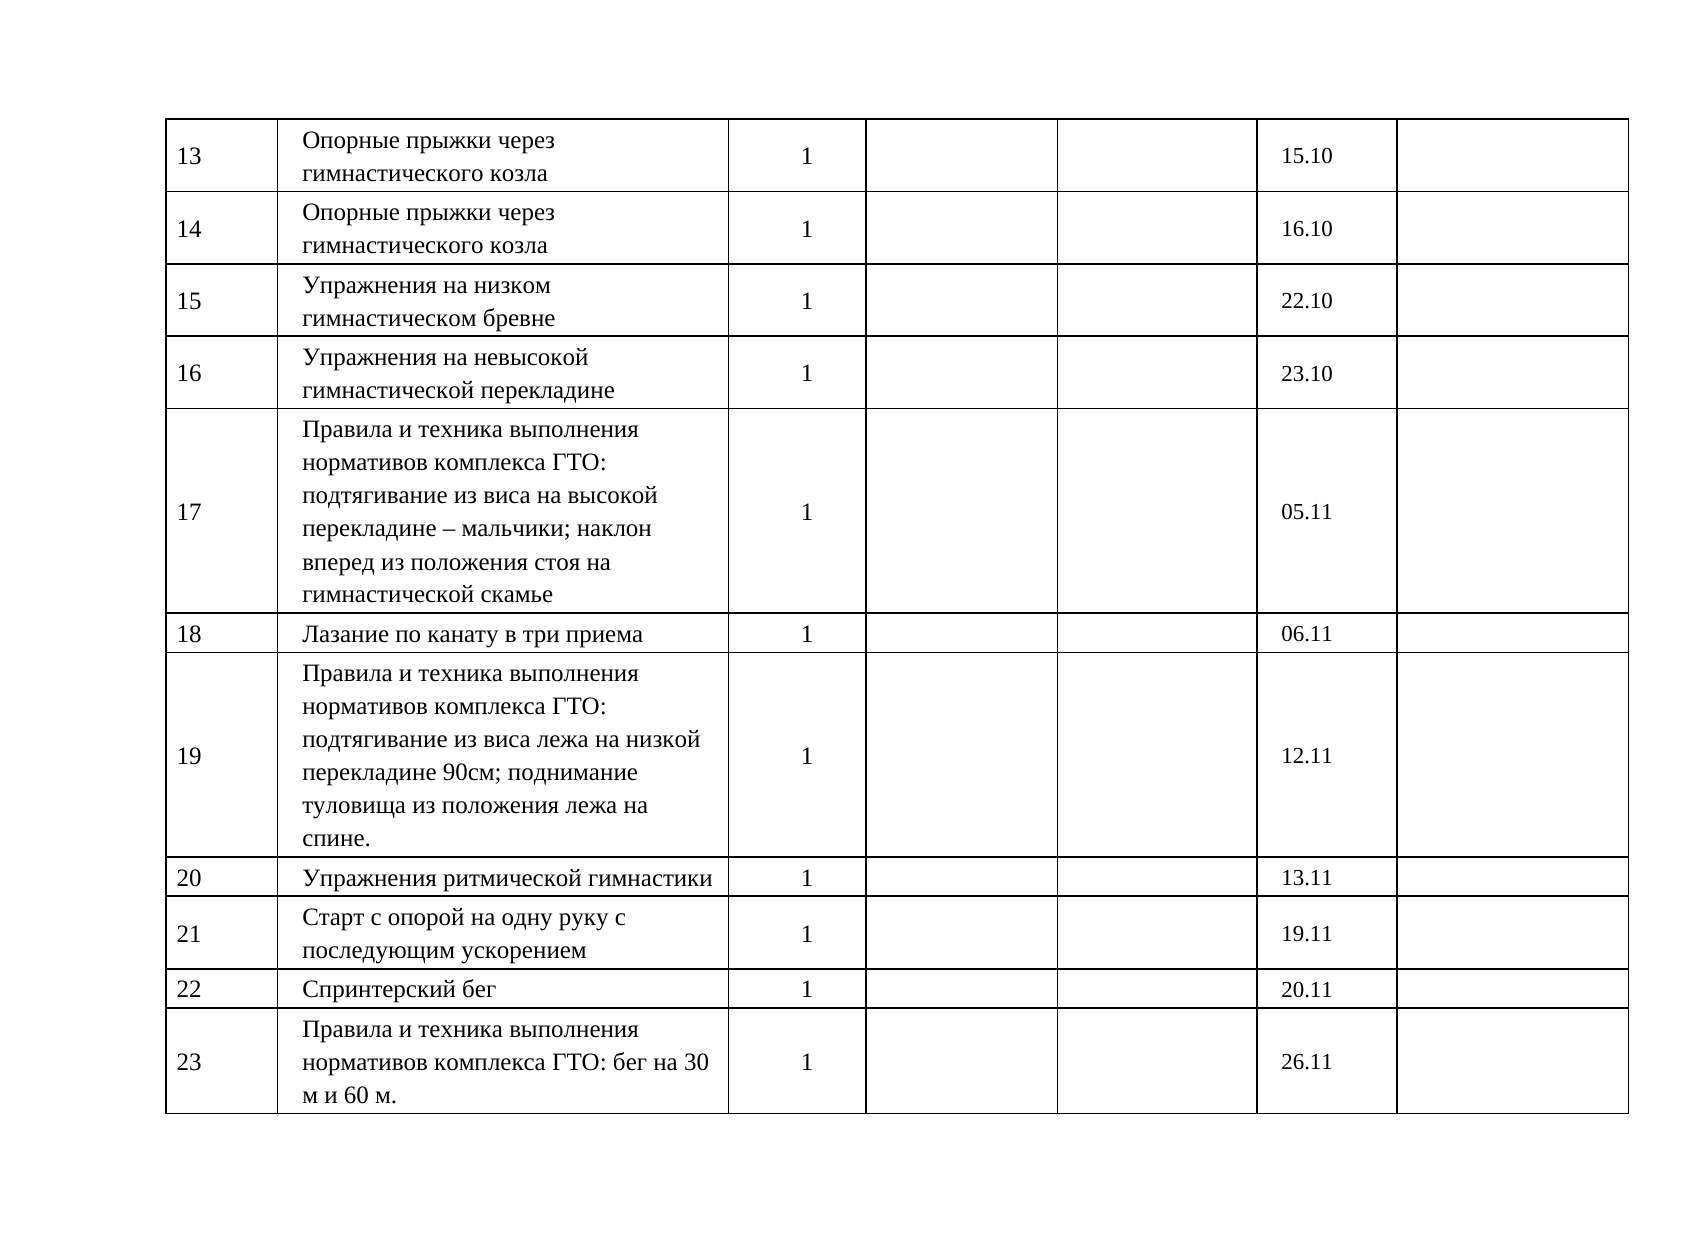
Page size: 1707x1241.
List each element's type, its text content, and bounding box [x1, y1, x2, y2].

table_cell [1398, 614, 1628, 652]
table_cell 18 [167, 614, 277, 652]
table_cell 21 [167, 897, 277, 968]
table_cell [867, 970, 1057, 1007]
table_cell [867, 1009, 1057, 1113]
table_cell 1 [729, 897, 865, 968]
table_cell 14 [167, 192, 277, 263]
table_cell [867, 653, 1057, 856]
table_cell 1 [729, 858, 865, 895]
table_cell [1058, 970, 1256, 1007]
table_cell 20 [167, 858, 277, 895]
table_cell [1398, 897, 1628, 968]
table_cell 20.11 [1258, 970, 1396, 1007]
table_cell Упражнения на невысокой гимнастической перекладине [278, 337, 728, 408]
table_cell Правила и техника выполнения нормативов комплекса ГТО: бег на 30 м и 60 м. [278, 1009, 728, 1113]
table_cell 15.10 [1258, 120, 1396, 191]
table_cell [867, 614, 1057, 652]
table_cell Опорные прыжки через гимнастического козла [278, 120, 728, 191]
table_cell Лазание по канату в три приема [278, 614, 728, 652]
table_cell 13.11 [1258, 858, 1396, 895]
table_cell Правила и техника выполнения нормативов комплекса ГТО: подтягивание из виса лежа на низкой перекладине 90см; поднимание туловища из положения лежа на спине. [278, 653, 728, 856]
table_cell 19 [167, 653, 277, 856]
table_cell 17 [167, 409, 277, 612]
table_cell [867, 858, 1057, 895]
table_cell 1 [729, 653, 865, 856]
table_cell 16.10 [1258, 192, 1396, 263]
table_cell 1 [729, 265, 865, 335]
table_cell 05.11 [1258, 409, 1396, 612]
table_cell [867, 120, 1057, 191]
table_cell 16 [167, 337, 277, 408]
table_cell Упражнения на низком гимнастическом бревне [278, 265, 728, 335]
table_cell [1398, 970, 1628, 1007]
table_cell [1058, 1009, 1256, 1113]
table_cell 1 [729, 337, 865, 408]
table_cell [1398, 265, 1628, 335]
table_cell [1058, 858, 1256, 895]
table_cell 23.10 [1258, 337, 1396, 408]
table_cell 12.11 [1258, 653, 1396, 856]
table_cell [1398, 120, 1628, 191]
table_cell [1058, 265, 1256, 335]
table_cell [1058, 192, 1256, 263]
table_cell 22 [167, 970, 277, 1007]
table_cell [1058, 337, 1256, 408]
table_cell 13 [167, 120, 277, 191]
table_cell 1 [729, 970, 865, 1007]
table_cell [1058, 614, 1256, 652]
table_cell 1 [729, 192, 865, 263]
table_cell 1 [729, 1009, 865, 1113]
table_cell [867, 337, 1057, 408]
table_cell Опорные прыжки через гимнастического козла [278, 192, 728, 263]
table_cell 26.11 [1258, 1009, 1396, 1113]
table_cell [867, 409, 1057, 612]
table_cell [1398, 1009, 1628, 1113]
table_cell Спринтерский бег [278, 970, 728, 1007]
table_cell [1398, 653, 1628, 856]
table_cell 06.11 [1258, 614, 1396, 652]
table_cell [867, 265, 1057, 335]
table_cell [867, 192, 1057, 263]
table_cell Правила и техника выполнения нормативов комплекса ГТО: подтягивание из виса на высокой перекладине – мальчики; наклон вперед из положения стоя на гимнастической скамье [278, 409, 728, 612]
table_cell [1058, 409, 1256, 612]
table_cell [1398, 192, 1628, 263]
table_cell [867, 897, 1057, 968]
table_cell 22.10 [1258, 265, 1396, 335]
table_cell 1 [729, 409, 865, 612]
table_cell Старт с опорой на одну руку с последующим ускорением [278, 897, 728, 968]
table_cell [1398, 337, 1628, 408]
table_cell [1058, 897, 1256, 968]
table_cell [1058, 653, 1256, 856]
table_cell [1398, 858, 1628, 895]
table_cell 1 [729, 614, 865, 652]
table_cell 1 [729, 120, 865, 191]
table_cell Упражнения ритмической гимнастики [278, 858, 728, 895]
table_cell [1398, 409, 1628, 612]
table_cell 15 [167, 265, 277, 335]
table_cell 19.11 [1258, 897, 1396, 968]
table_cell [1058, 120, 1256, 191]
table_cell 23 [167, 1009, 277, 1113]
